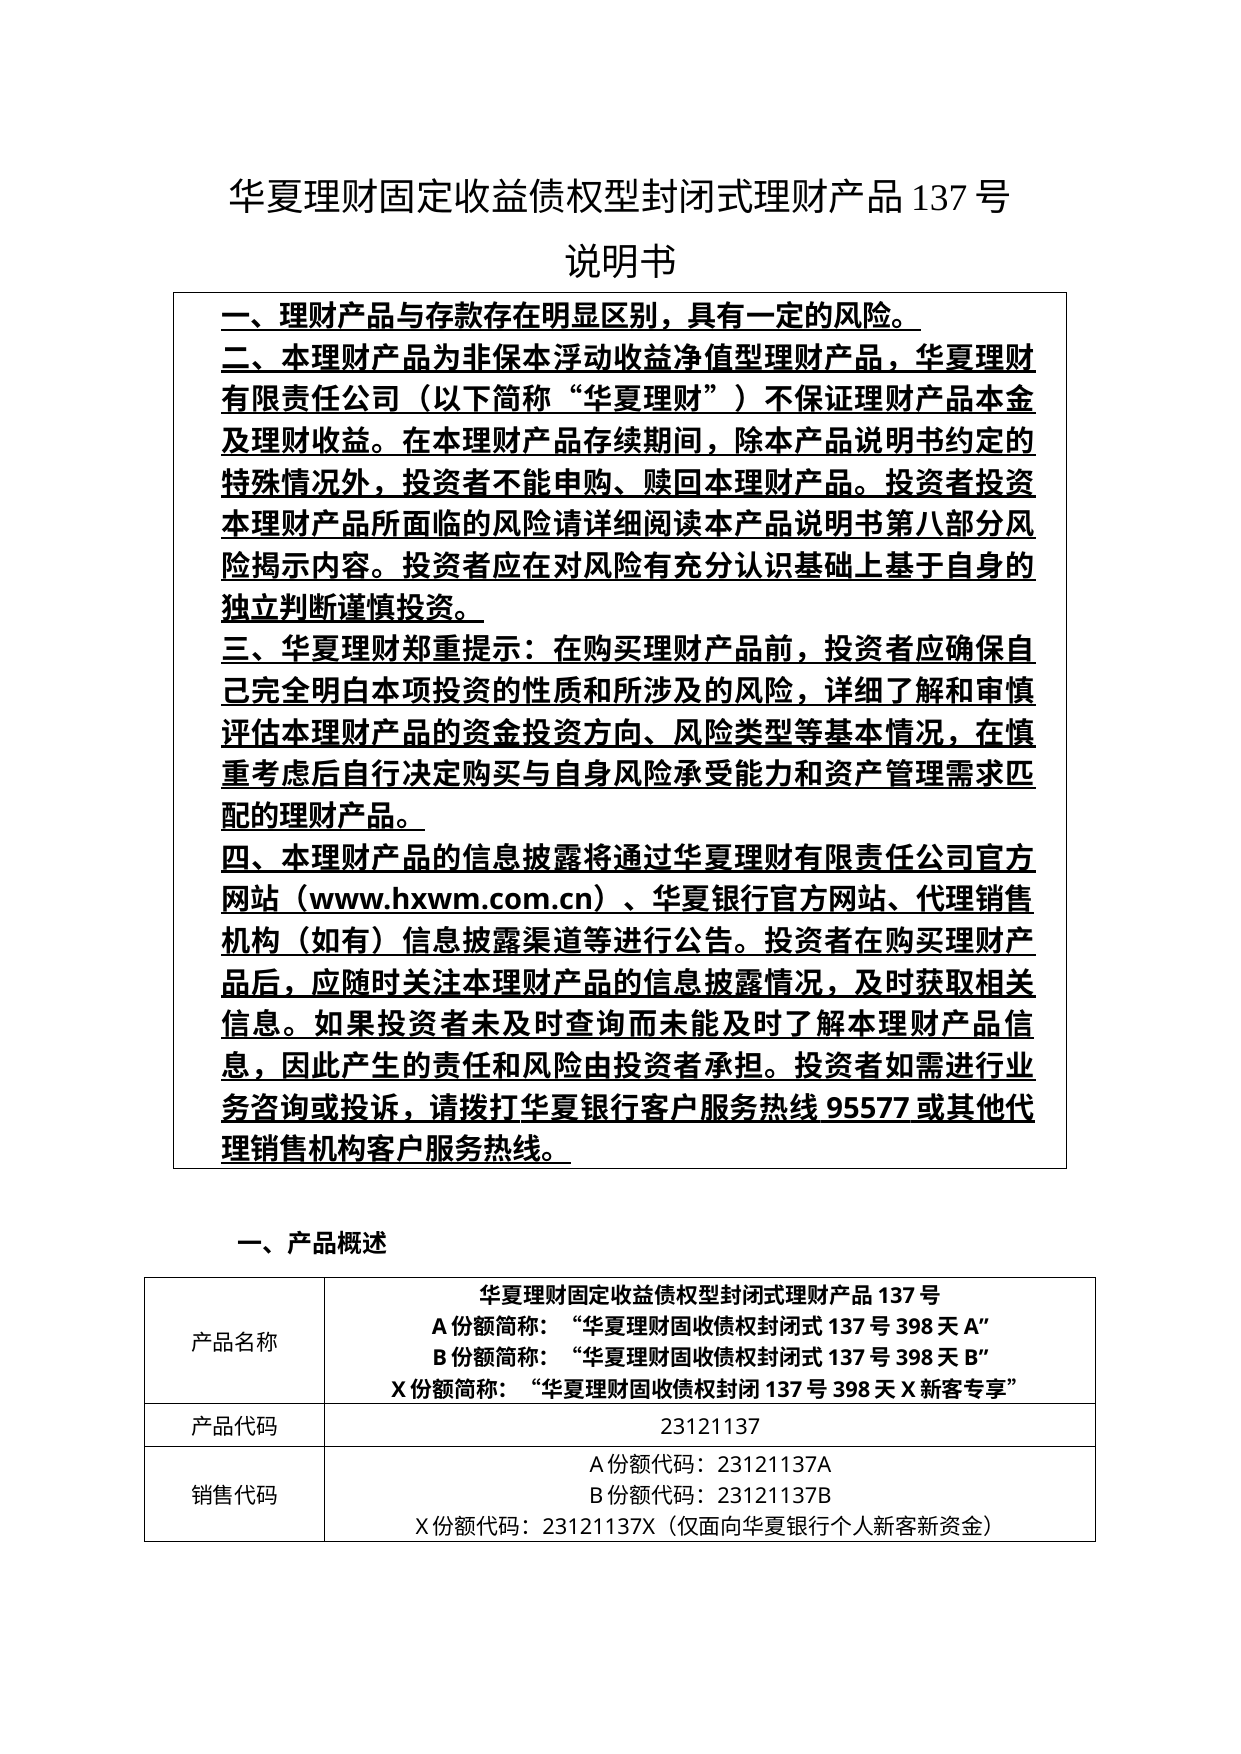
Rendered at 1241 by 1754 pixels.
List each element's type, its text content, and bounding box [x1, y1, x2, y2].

text 一、产品概述 [187, 1219, 1053, 1261]
table_cell 23121137 [325, 1404, 1095, 1446]
table_cell 产品代码 [145, 1404, 324, 1446]
table_header 一、理财产品与存款存在明显区别，具有一定的风险。 二、本理财产品为非保本浮动收益净值型理财产品，华夏理财有限责任公司（以下简称“华夏理财”）不保证理财产品本金及理财收益。在本理财产品存续期间，除本产品说明书约定的特殊情况外，投资者不能申购、赎回本理财产品。投资者投资本理财产品所面临的风险请详细阅读本产品说明书第八部分风险揭示内容。投资者应在对风险有充分认识基础上基于自身的独立判断谨慎投资。 三、华夏理财郑重提示：在购买理财产品前，投资者应确保自己完全明白本项投资的性质和所涉及的风险，详细了解和审慎评估本理财产品的资金投资方向、风险类型等基本情况，在慎重考虑后自行决定购买与自身风险承受能力和资产管理需求匹配的理财产品。 四、本理财产品的信息披露将通过华夏理财有限责任公司官方网站（www.hxwm.com.cn）、华夏银行官方网站、代理销售机构（如有）信息披露渠道等进行公告。投资者在购买理财产品后，应随时关注本理财产品的信息披露情况，及时获取相关信息。如果投资者未及时查询而未能及时了解本理财产品信息，因此产生的责任和风险由投资者承担。投资者如需进行业务咨询或投诉，请拨打华夏银行客户服务热线95577或其他代理销售机构客户服务热线。 [174, 293, 1066, 1168]
table_cell A份额代码：23121137A B份额代码：23121137B X份额代码：23121137X（仅面向华夏银行个人新客新资金） [325, 1447, 1095, 1541]
table_header 华夏理财固定收益债权型封闭式理财产品137号 A份额简称：“华夏理财固收债权封闭式137号398天A” B份额简称：“华夏理财固收债权封闭式137号398天B” X份额简称：“华夏理财固收债权封闭137号398天X新客专享” [325, 1278, 1095, 1403]
table_cell 销售代码 [145, 1447, 324, 1541]
table_header 产品名称 [145, 1278, 324, 1403]
text 说明书 [187, 227, 1053, 292]
text 华夏理财固定收益债权型封闭式理财产品137号 [187, 162, 1053, 227]
